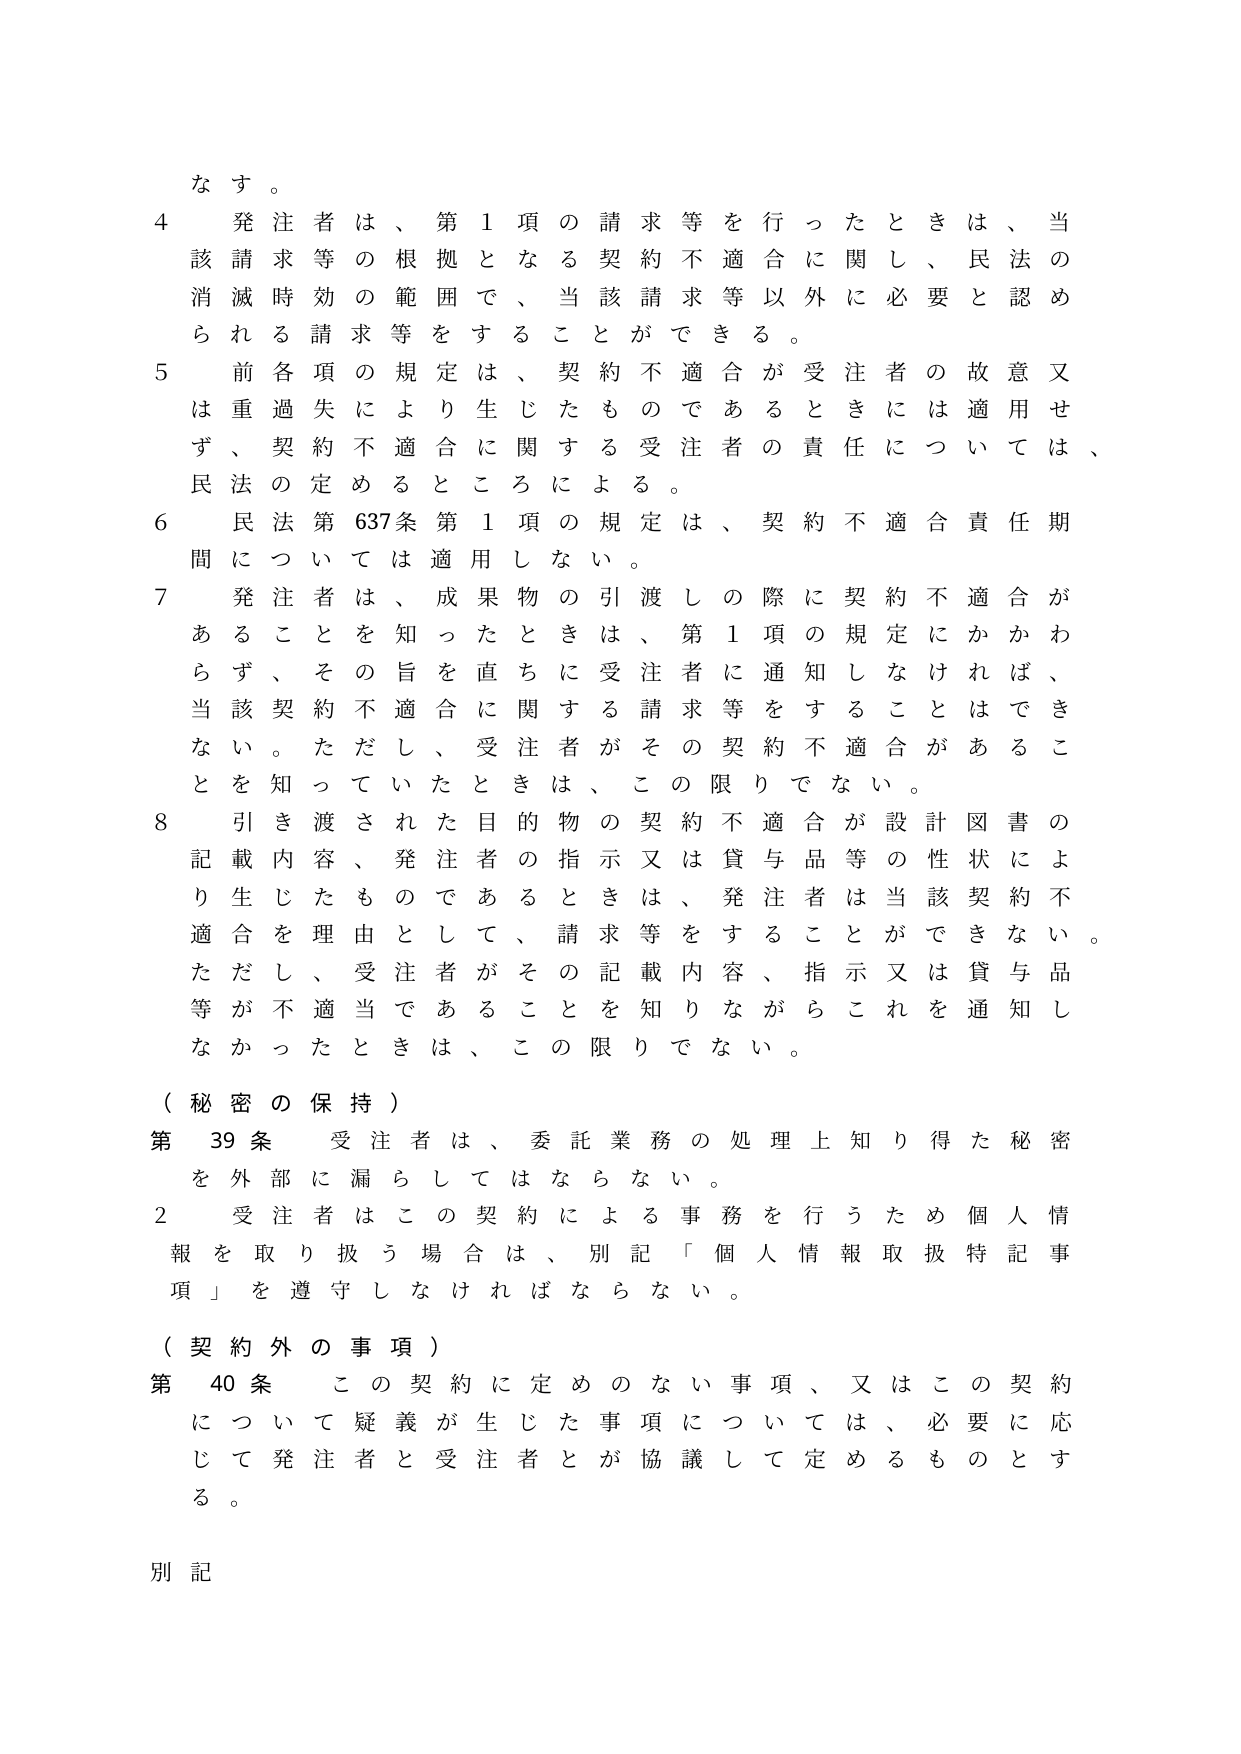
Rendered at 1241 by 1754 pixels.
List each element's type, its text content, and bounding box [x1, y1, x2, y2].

text ６ 民法第637条第１項の規定は、契約不適合責任期間については適用しない。 [150, 502, 1090, 577]
text 第 39 条 受注者は、委託業務の処理上知り得た秘密を外部に漏らしてはならない。 [150, 1121, 1090, 1196]
text （契約外の事項） [150, 1327, 1090, 1364]
text （秘密の保持） [150, 1083, 1090, 1121]
text ７ 発注者は、成果物の引渡しの際に契約不適合があることを知ったときは、第１項の規定にかかわらず、その旨を直ちに受注者に通知しなければ、当該契約不適合に関する請求等をすることはできない。ただし、受注者がその契約不適合があることを知っていたときは、この限りでない。 [150, 577, 1090, 802]
text ５ 前各項の規定は、契約不適合が受注者の故意又は重過失により生じたものであるときには適用せず、契約不適合に関する受注者の責任については、民法の定めるところによる。 [150, 352, 1090, 502]
text ４ 発注者は、第１項の請求等を行ったときは、当該請求等の根拠となる契約不適合に関し、民法の消滅時効の範囲で、当該請求等以外に必要と認められる請求等をすることができる。 [150, 202, 1090, 352]
text 第 40 条 この契約に定めのない事項、又はこの契約について疑義が生じた事項については、必要に応じて発注者と受注者とが協議して定めるものとする。 [150, 1364, 1090, 1514]
text ８ 引き渡された目的物の契約不適合が設計図書の記載内容、発注者の指示又は貸与品等の性状により生じたものであるときは、発注者は当該契約不適合を理由として、請求等をすることができない。ただし、受注者がその記載内容、指示又は貸与品等が不適当であることを知りながらこれを通知しなかったときは、この限りでない。 [150, 802, 1090, 1064]
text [150, 164, 1090, 202]
text 別記 [150, 1552, 1090, 1589]
text ２ 受注者はこの契約による事務を行うため個人情報を取り扱う場合は、別記「個人情報取扱特記事項」を遵守しなければならない。 [150, 1196, 1090, 1308]
